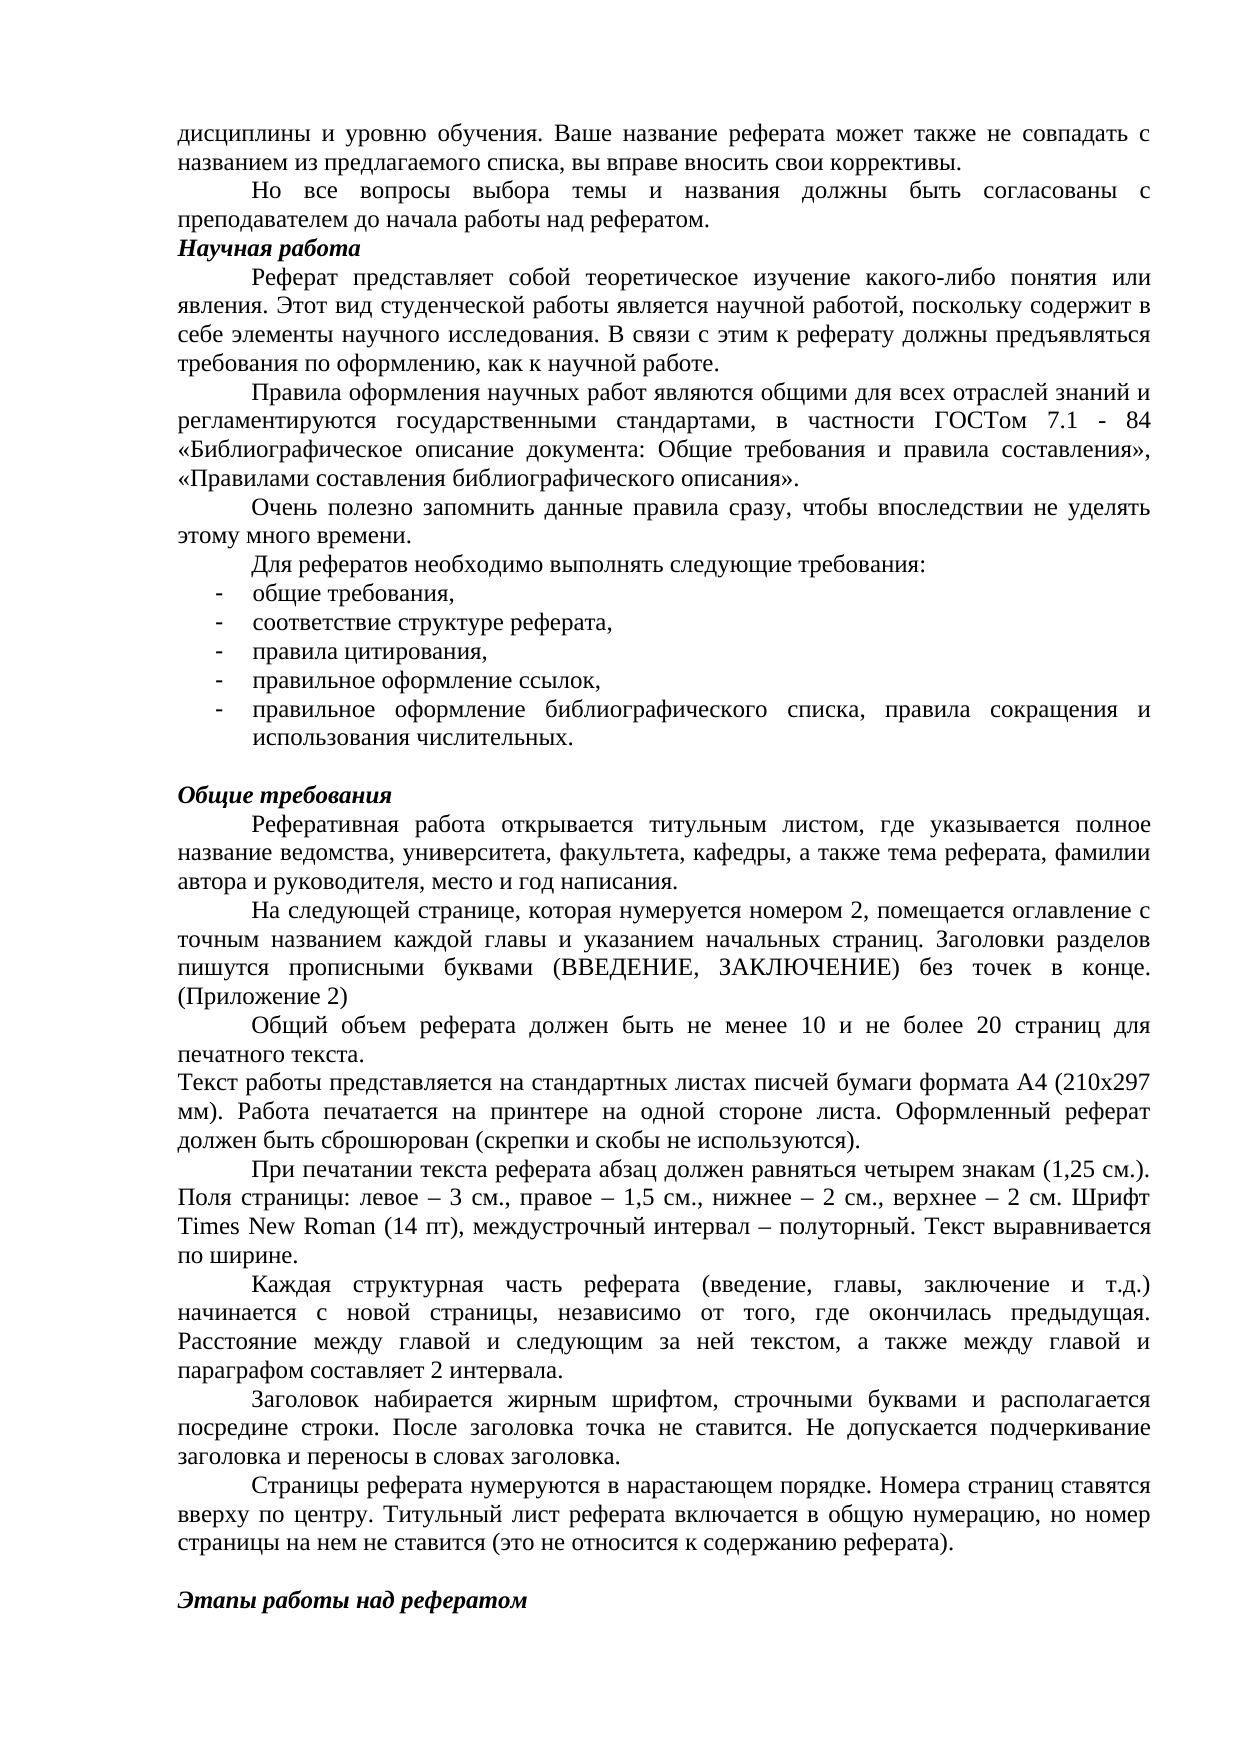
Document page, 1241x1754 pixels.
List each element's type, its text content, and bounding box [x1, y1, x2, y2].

text Реферат представляет собой теоретическое изучение какого-либо понятия или явления. Этот вид студенческой работы является научной работой, поскольку содержит в себе элементы научного исследования. В связи с этим к реферату должны предъявляться требования по оформлению, как к научной работе. [177, 262, 1152, 377]
text Этапы работы над рефератом [177, 1585, 1152, 1614]
text Заголовок набирается жирным шрифтом, строчными буквами и располагается посредине строки. После заголовка точка не ставится. Не допускается подчеркивание заголовка и переносы в словах заголовка. [177, 1384, 1152, 1470]
list правильное оформление библиографического списка, правила сокращения и использования числительных. [215, 693, 1152, 751]
list правильное оформление ссылок, [215, 665, 1152, 693]
text На следующей странице, которая нумеруется номером 2, помещается оглавление с точным названием каждой главы и указанием начальных страниц. Заголовки разделов пишутся прописными буквами (ВВЕДЕНИЕ, ЗАКЛЮЧЕНИЕ) без точек в конце. (Приложение 2) [177, 895, 1152, 1010]
list правила цитирования, [215, 636, 1152, 665]
text Каждая структурная часть реферата (введение, главы, заключение и т.д.) начинается с новой страницы, независимо от того, где окончилась предыдущая. Расстояние между главой и следующим за ней текстом, а также между главой и параграфом составляет 2 интервала. [177, 1269, 1152, 1384]
list соответствие структуре реферата, [215, 607, 1152, 636]
text Правила оформления научных работ являются общими для всех отраслей знаний и регламентируются государственными стандартами, в частности ГОСТом 7.1 - 84 «Библиографическое описание документа: Общие требования и правила составления», «Правилами составления библиографического описания». [177, 377, 1152, 492]
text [177, 118, 1152, 176]
text Общие требования [177, 780, 1152, 809]
text Общий объем реферата должен быть не менее 10 и не более 20 страниц для печатного текста. [177, 1010, 1152, 1067]
text Страницы реферата нумеруются в нарастающем порядке. Номера страниц ставятся вверху по центру. Титульный лист реферата включается в общую нумерацию, но номер страницы на нем не ставится (это не относится к содержанию реферата). [177, 1470, 1152, 1556]
text Научная работа [177, 233, 1152, 262]
text Реферативная работа открывается титульным листом, где указывается полное название ведомства, университета, факультета, кафедры, а также тема реферата, фамилии автора и руководителя, место и год написания. [177, 809, 1152, 895]
text Для рефератов необходимо выполнять следующие требования: [177, 549, 1152, 578]
list общие требования, [215, 578, 1152, 607]
text Текст работы представляется на стандартных листах писчей бумаги формата А4 (210х297 мм). Работа печатается на принтере на одной стороне листа. Оформленный реферат должен быть сброшюрован (скрепки и скобы не используются). [177, 1067, 1152, 1154]
text Очень полезно запомнить данные правила сразу, чтобы впоследствии не уделять этому много времени. [177, 492, 1152, 549]
text Но все вопросы выбора темы и названия должны быть согласованы с преподавателем до начала работы над рефератом. [177, 176, 1152, 233]
text При печатании текста реферата абзац должен равняться четырем знакам (1,25 см.). Поля страницы: левое – 3 см., правое – 1,5 см., нижнее – 2 см., верхнее – 2 см. Шрифт Times New Roman (14 пт), междустрочный интервал – полуторный. Текст выравнивается по ширине. [177, 1154, 1152, 1269]
